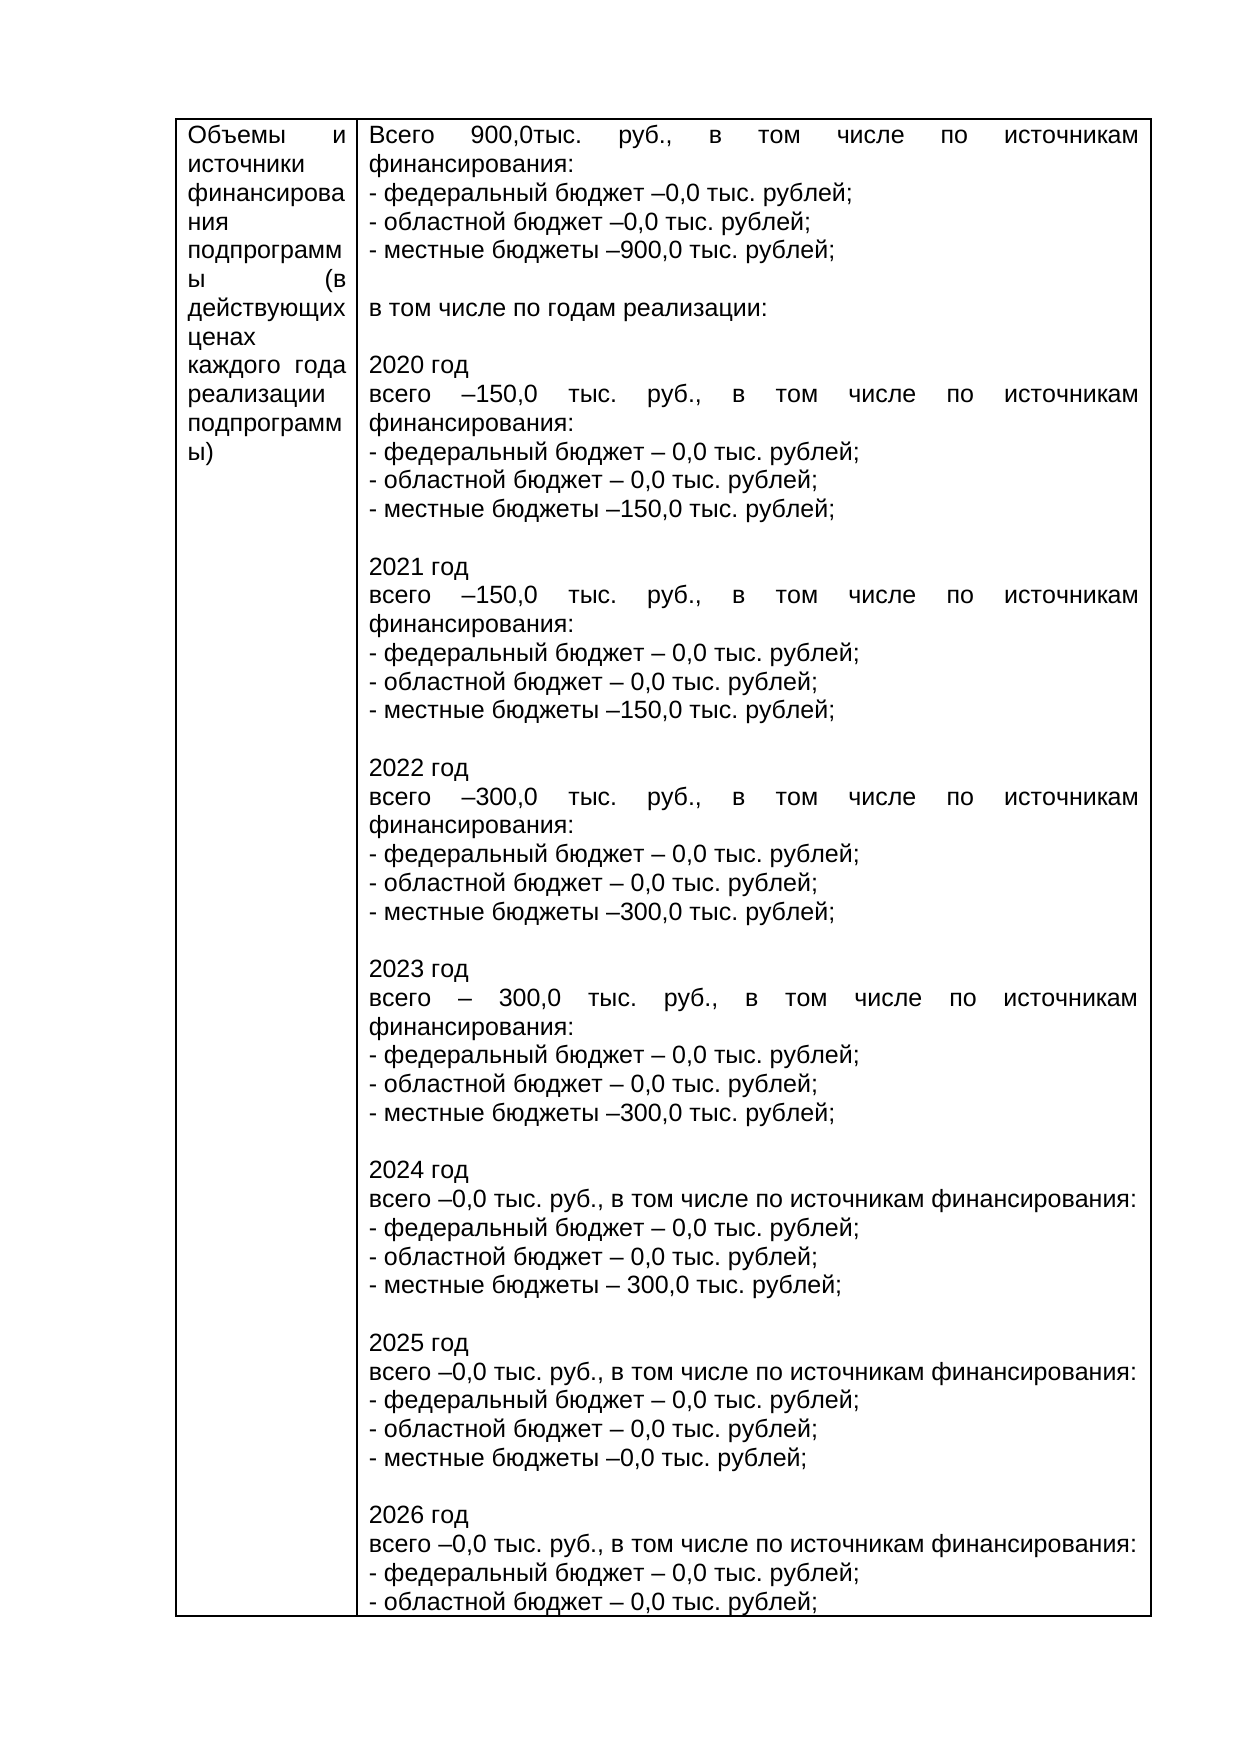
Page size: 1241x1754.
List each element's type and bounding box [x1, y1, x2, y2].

table_cell [358, 120, 1150, 1615]
table_cell [177, 120, 356, 1615]
